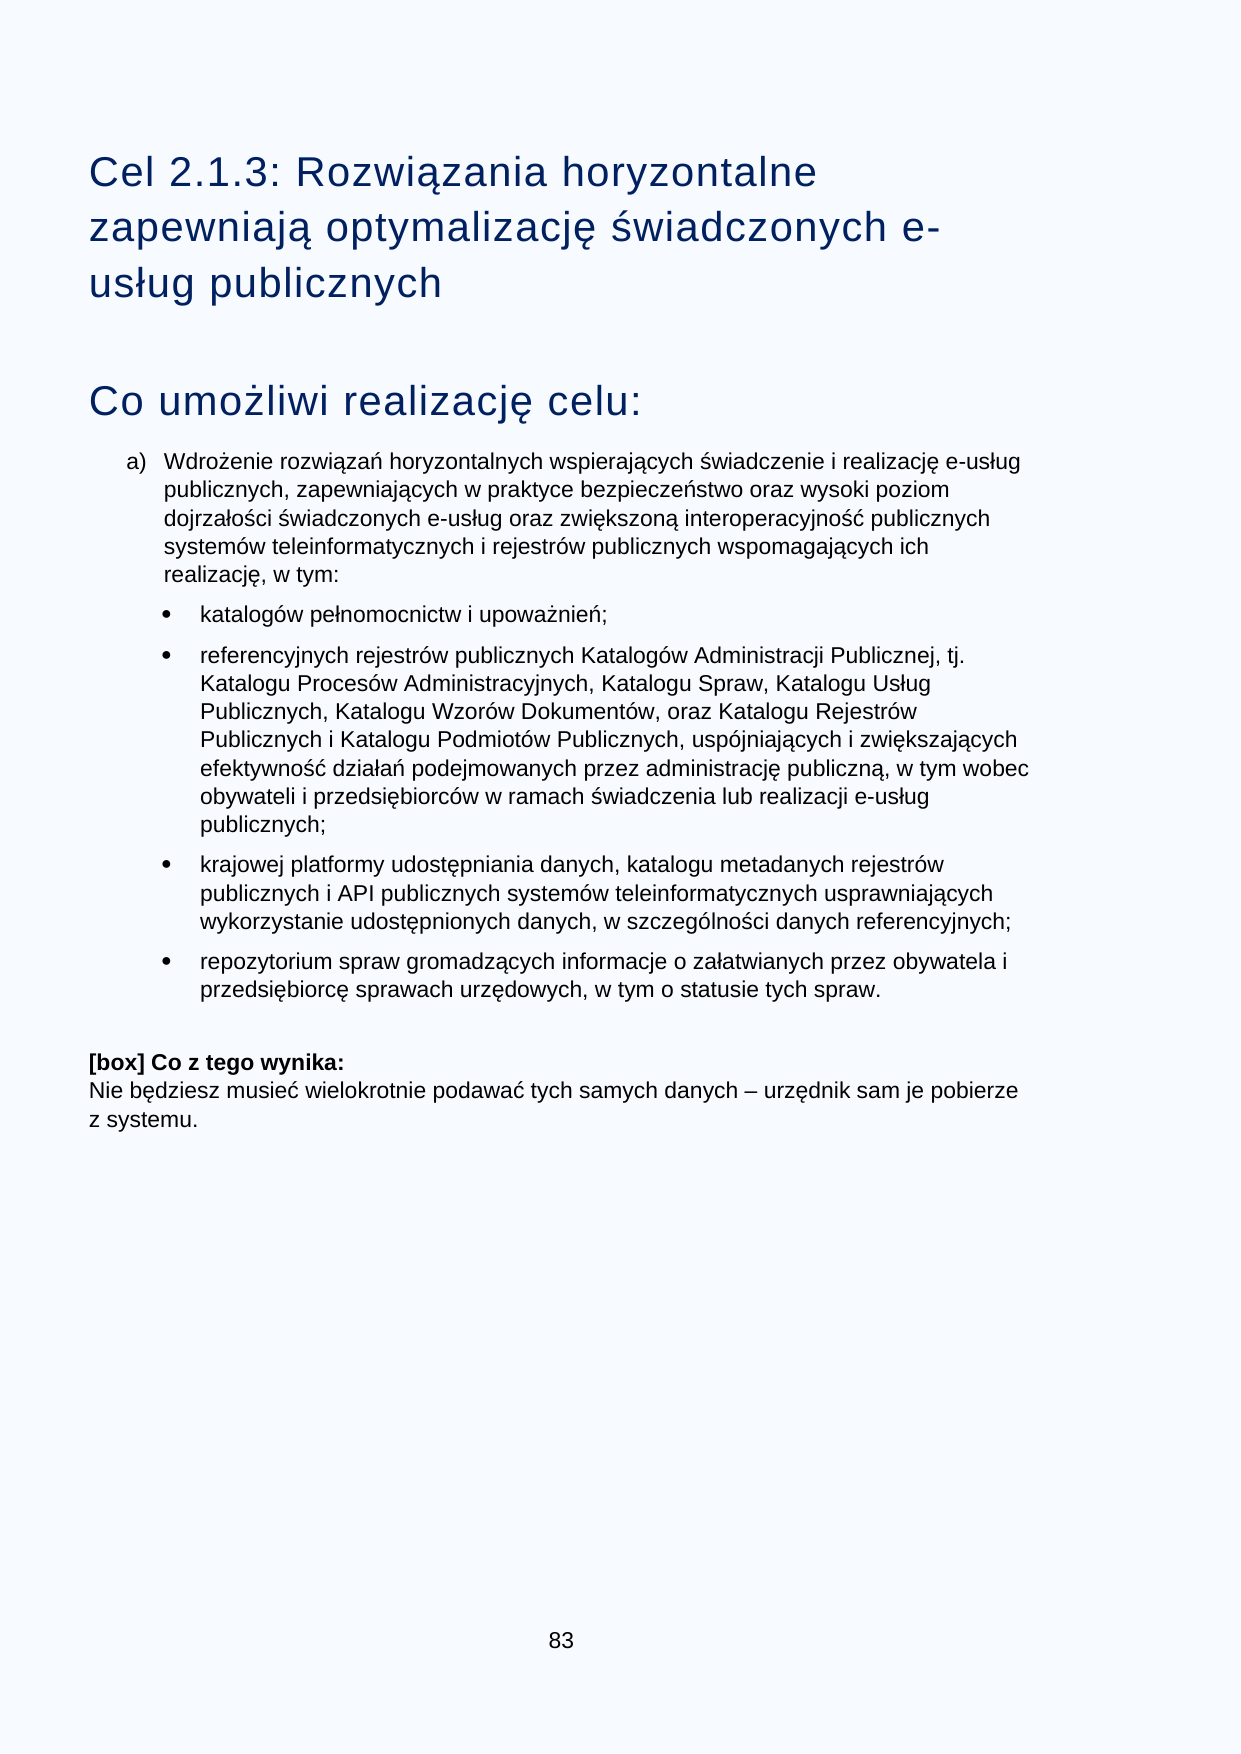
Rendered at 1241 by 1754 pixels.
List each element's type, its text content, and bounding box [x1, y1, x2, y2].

text Nie będziesz musieć wielokrotnie podawać tych samych danych – urzędnik sam je pobierze z systemu. [89, 1077, 1033, 1132]
list repozytorium spraw gromadzących informacje o załatwianych przez obywatela i przedsiębiorcę sprawach urzędowych, w tym o statusie tych spraw. [162, 948, 1033, 1003]
text [box] Co z tego wynika: [89, 1049, 1033, 1076]
list katalogów pełnomocnictw i upoważnień; [162, 601, 1033, 628]
list Wdrożenie rozwiązań horyzontalnych wspierających świadczenie i realizację e-usług publicznych, zapewniających w praktyce bezpieczeństwo oraz wysoki poziom dojrzałości świadczonych e-usług oraz zwiększoną interoperacyjność publicznych systemów teleinformatycznych i rejestrów publicznych wspomagających ich realizację, w tym: [126, 448, 1033, 587]
subtitle Co umożliwi realizację celu: [89, 377, 1033, 424]
subtitle Cel 2.1.3: Rozwiązania horyzontalne zapewniają optymalizację świadczonych e-usług publicznych [89, 148, 1033, 306]
list referencyjnych rejestrów publicznych Katalogów Administracji Publicznej, tj. Katalogu Procesów Administracyjnych, Katalogu Spraw, Katalogu Usług Publicznych, Katalogu Wzorów Dokumentów, oraz Katalogu Rejestrów Publicznych i Katalogu Podmiotów Publicznych, uspójniających i zwiększających efektywność działań podejmowanych przez administrację publiczną, w tym wobec obywateli i przedsiębiorców w ramach świadczenia lub realizacji e-usług publicznych; [162, 642, 1033, 837]
list krajowej platformy udostępniania danych, katalogu metadanych rejestrów publicznych i API publicznych systemów teleinformatycznych usprawniających wykorzystanie udostępnionych danych, w szczególności danych referencyjnych; [162, 851, 1033, 934]
